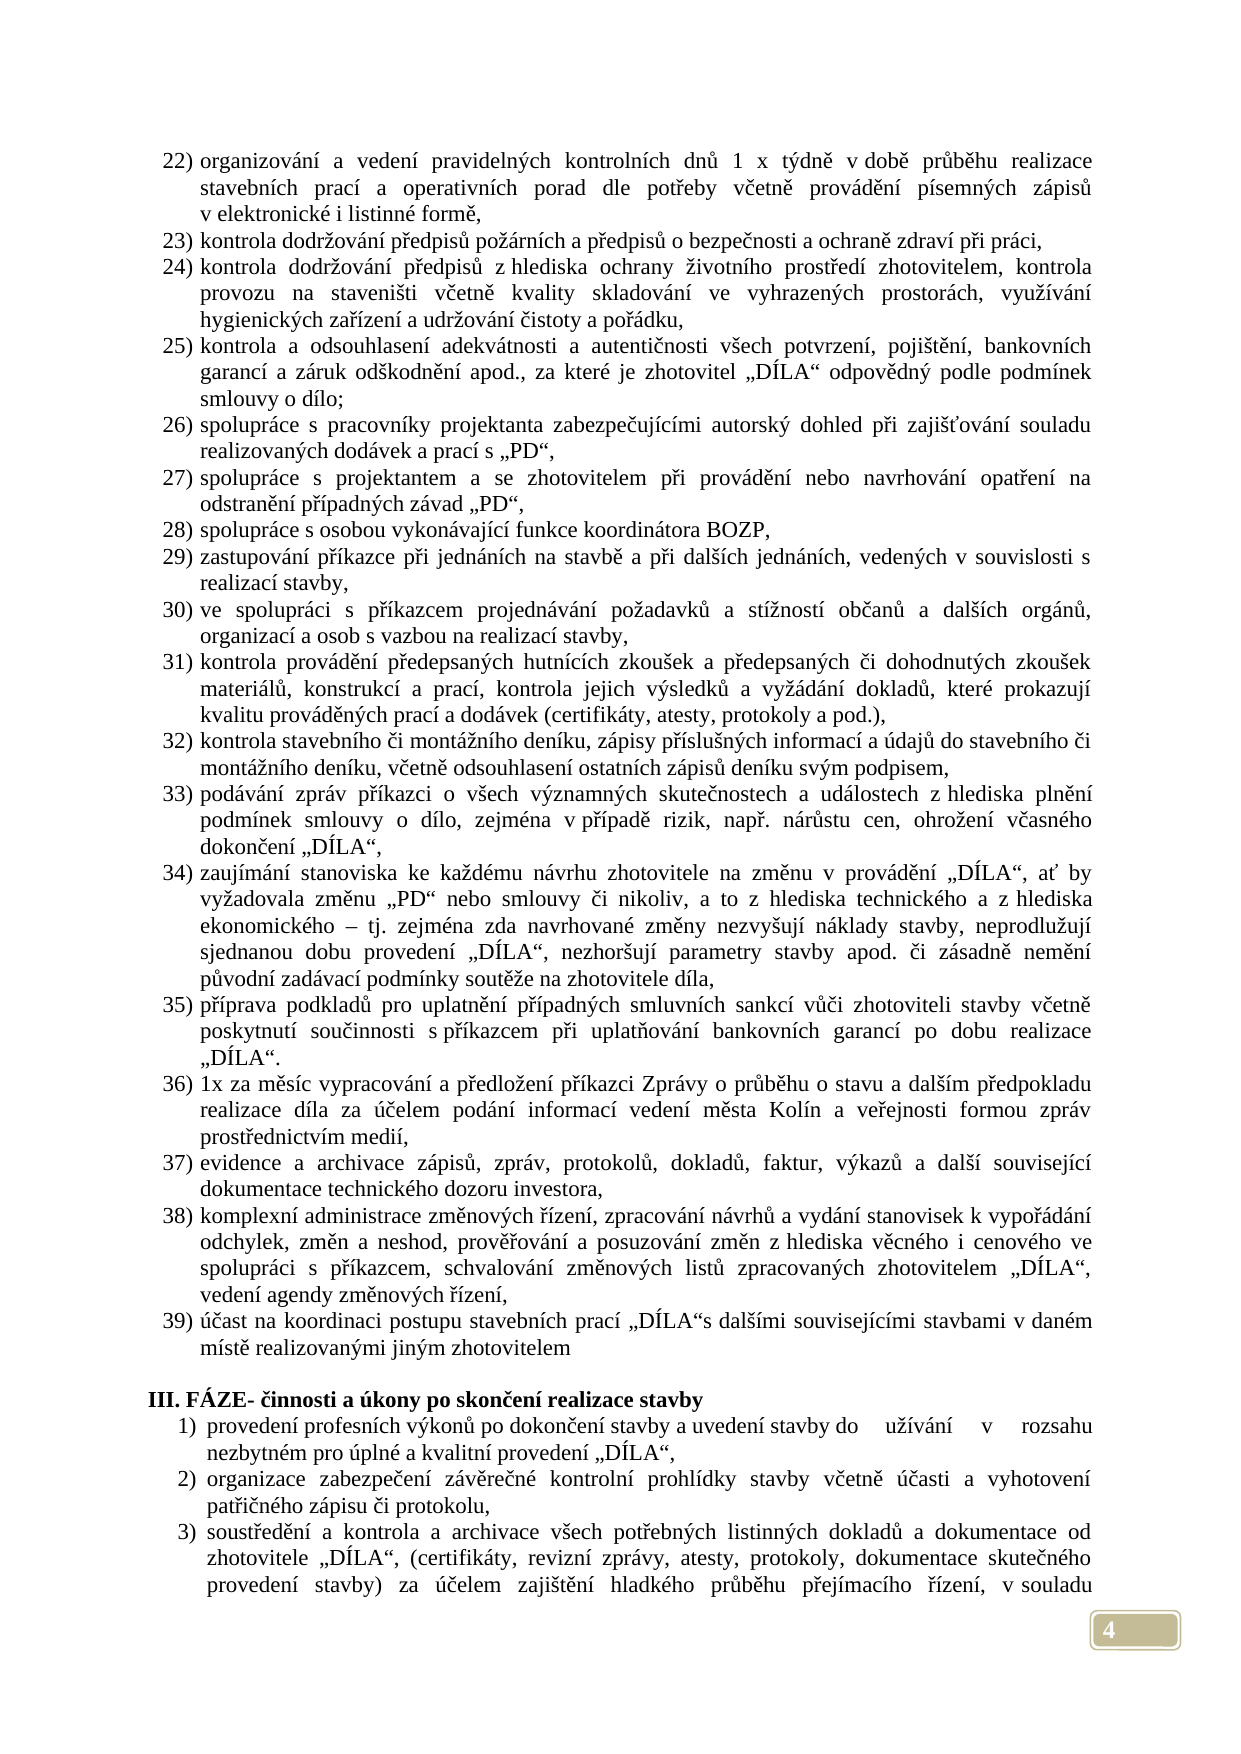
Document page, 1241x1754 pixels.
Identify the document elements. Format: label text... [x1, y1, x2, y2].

text III. FÁZE- činnosti a úkony po skončení realizace stavby [148, 1386, 1093, 1413]
list spolupráce s pracovníky projektanta zabezpečujícími autorský dohled při zajišťování souladu realizovaných dodávek a prací s „PD“, [162, 411, 1093, 464]
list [177, 1518, 1093, 1597]
list organizování a vedení pravidelných kontrolních dnů 1 x týdně v době průběhu realizace stavebních prací a operativních porad dle potřeby včetně provádění písemných zápisů v elektronické i listinné formě, [162, 148, 1093, 227]
list spolupráce s osobou vykonávající funkce koordinátora BOZP, [162, 517, 1093, 543]
list kontrola a odsouhlasení adekvátnosti a autentičnosti všech potvrzení, pojištění, bankovních garancí a záruk odškodnění apod., za které je zhotovitel „DÍLA“ odpovědný podle podmínek smlouvy o dílo; [162, 332, 1093, 411]
list spolupráce s projektantem a se zhotovitelem při provádění nebo navrhování opatření na odstranění případných závad „PD“, [162, 464, 1093, 517]
list zaujímání stanoviska ke každému návrhu zhotovitele na změnu v provádění „DÍLA“, ať by vyžadovala změnu „PD“ nebo smlouvy či nikoliv, a to z hlediska technického a z hlediska ekonomického – tj. zejména zda navrhované změny nezvyšují náklady stavby, neprodlužují sjednanou dobu provedení „DÍLA“, nezhoršují parametry stavby apod. či zásadně nemění původní zadávací podmínky soutěže na zhotovitele díla, [162, 859, 1093, 991]
list ve spolupráci s příkazcem projednávání požadavků a stížností občanů a dalších orgánů, organizací a osob s vazbou na realizací stavby, [162, 596, 1093, 648]
list kontrola stavebního či montážního deníku, zápisy příslušných informací a údajů do stavebního či montážního deníku, včetně odsouhlasení ostatních zápisů deníku svým podpisem, [162, 727, 1093, 780]
list podávání zpráv příkazci o všech významných skutečnostech a událostech z hlediska plnění podmínek smlouvy o dílo, zejména v případě rizik, např. nárůstu cen, ohrožení včasného dokončení „DÍLA“, [162, 780, 1093, 859]
list kontrola dodržování předpisů z hlediska ochrany životního prostředí zhotovitelem, kontrola provozu na staveništi včetně kvality skladování ve vyhrazených prostorách, využívání hygienických zařízení a udržování čistoty a pořádku, [162, 253, 1093, 332]
list příprava podkladů pro uplatnění případných smluvních sankcí vůči zhotoviteli stavby včetně poskytnutí součinnosti s příkazcem při uplatňování bankovních garancí po dobu realizace „DÍLA“. [162, 991, 1093, 1070]
list zastupování příkazce při jednáních na stavbě a při dalších jednáních, vedených v souvislosti s realizací stavby, [162, 543, 1093, 596]
list komplexní administrace změnových řízení, zpracování návrhů a vydání stanovisek k vypořádání odchylek, změn a neshod, prověřování a posuzování změn z hlediska věcného i cenového ve spolupráci s příkazcem, schvalování změnových listů zpracovaných zhotovitelem „DÍLA“, vedení agendy změnových řízení, [162, 1202, 1093, 1307]
list organizace zabezpečení závěrečné kontrolní prohlídky stavby včetně účasti a vyhotovení patřičného zápisu či protokolu, [177, 1465, 1093, 1518]
list provedení profesních výkonů po dokončení stavby a uvedení stavby do užívání v rozsahu nezbytném pro úplné a kvalitní provedení „DÍLA“, [177, 1413, 1093, 1465]
list evidence a archivace zápisů, zpráv, protokolů, dokladů, faktur, výkazů a další související dokumentace technického dozoru investora, [162, 1149, 1093, 1202]
list 1x za měsíc vypracování a předložení příkazci Zprávy o průběhu o stavu a dalším předpokladu realizace díla za účelem podání informací vedení města Kolín a veřejnosti formou zpráv prostřednictvím medií, [162, 1070, 1093, 1149]
list kontrola dodržování předpisů požárních a předpisů o bezpečnosti a ochraně zdraví při práci, [162, 227, 1093, 253]
list kontrola provádění předepsaných hutnících zkoušek a předepsaných či dohodnutých zkoušek materiálů, konstrukcí a prací, kontrola jejich výsledků a vyžádání dokladů, které prokazují kvalitu prováděných prací a dodávek (certifikáty, atesty, protokoly a pod.), [162, 648, 1093, 727]
list účast na koordinaci postupu stavebních prací „DÍLA“s dalšími souvisejícími stavbami v daném místě realizovanými jiným zhotovitelem [162, 1307, 1093, 1360]
